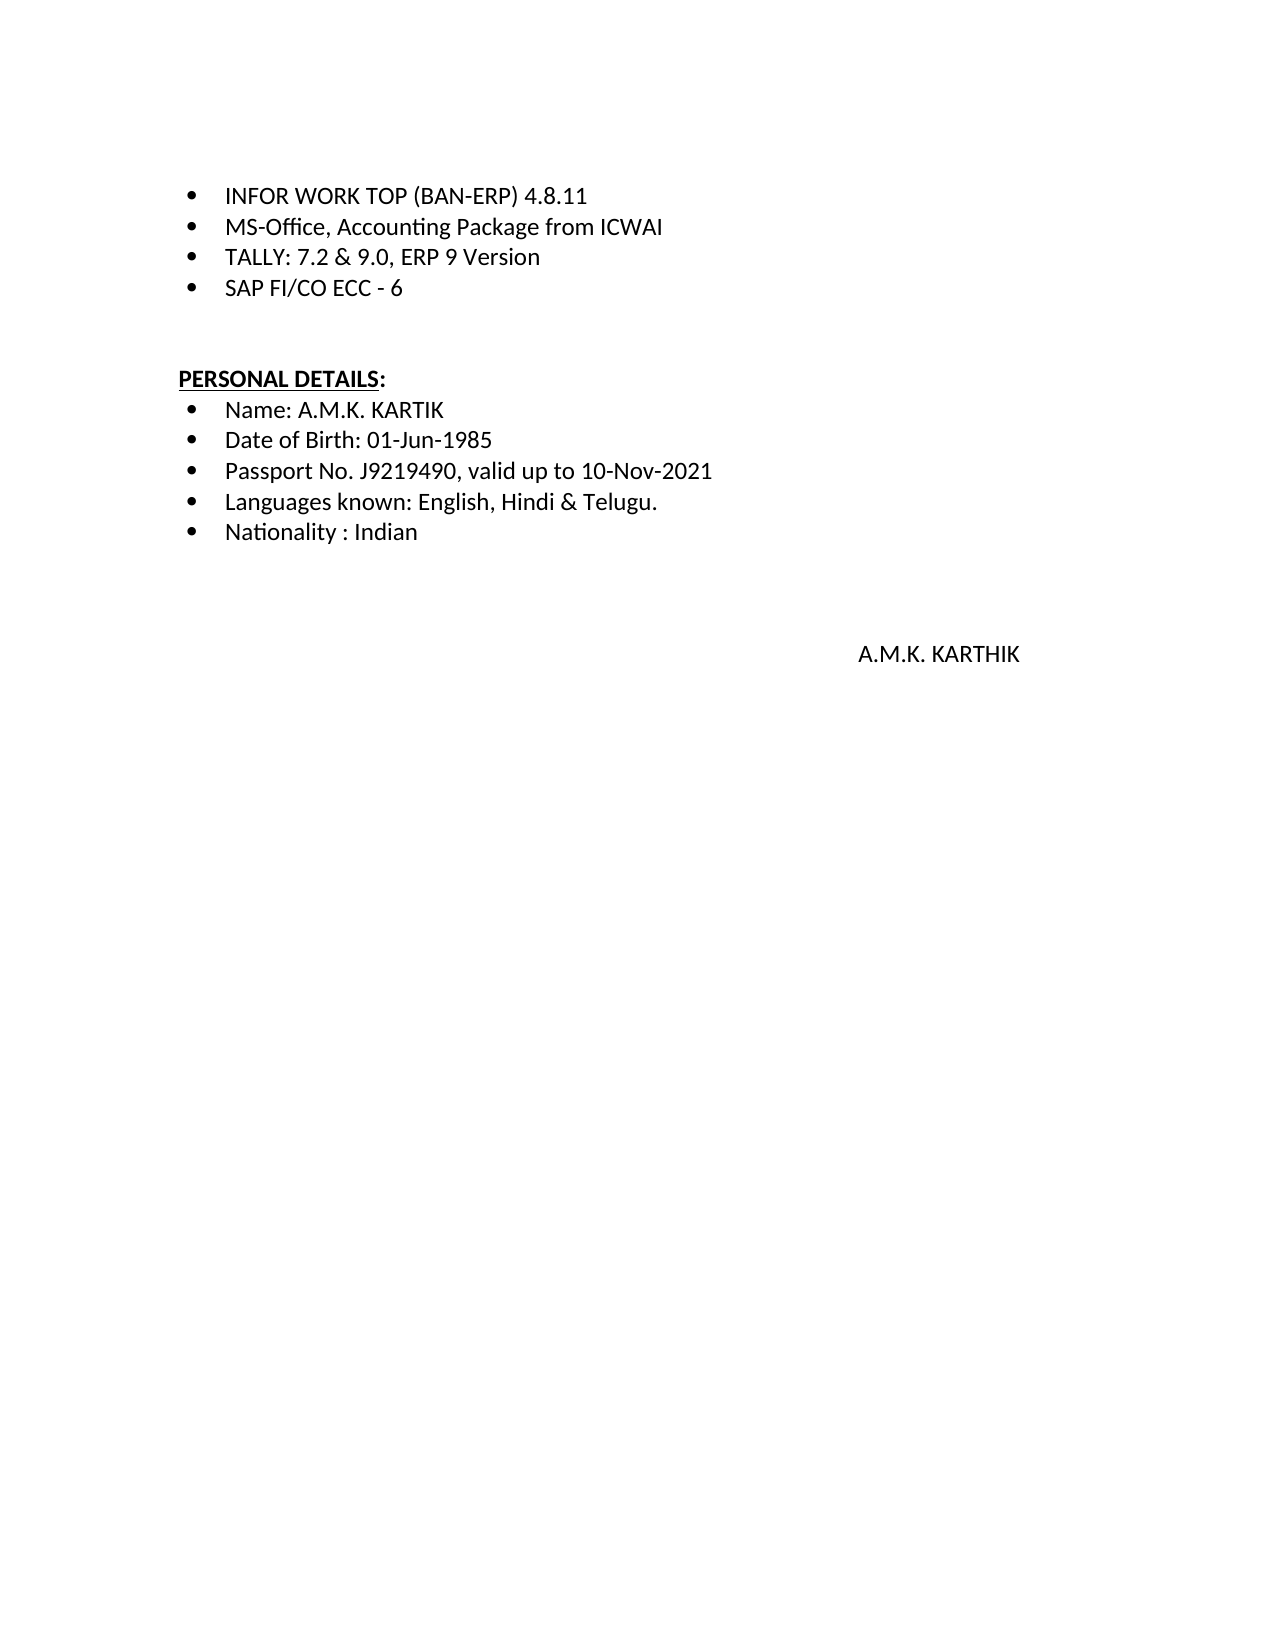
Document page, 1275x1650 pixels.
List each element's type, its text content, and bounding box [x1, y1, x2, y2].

list Nationality : Indian [187, 516, 1125, 547]
list Date of Birth: 01-Jun-1985 [187, 425, 1125, 455]
text PERSONAL DETAILS: [150, 364, 1125, 394]
list TALLY: 7.2 & 9.0, ERP 9 Version [187, 242, 1125, 272]
list Languages known: English, Hindi & Telugu. [187, 486, 1125, 516]
list INFOR WORK TOP (BAN-ERP) 4.8.11 [187, 181, 1125, 211]
text A.M.K. KARTHIK [225, 638, 1125, 669]
list Name: A.M.K. KARTIK [187, 394, 1125, 425]
list MS-Office, Accounting Package from ICWAI [187, 211, 1125, 242]
list Passport No. J9219490, valid up to 10-Nov-2021 [187, 455, 1125, 486]
list SAP FI/CO ECC - 6 [187, 272, 1125, 303]
